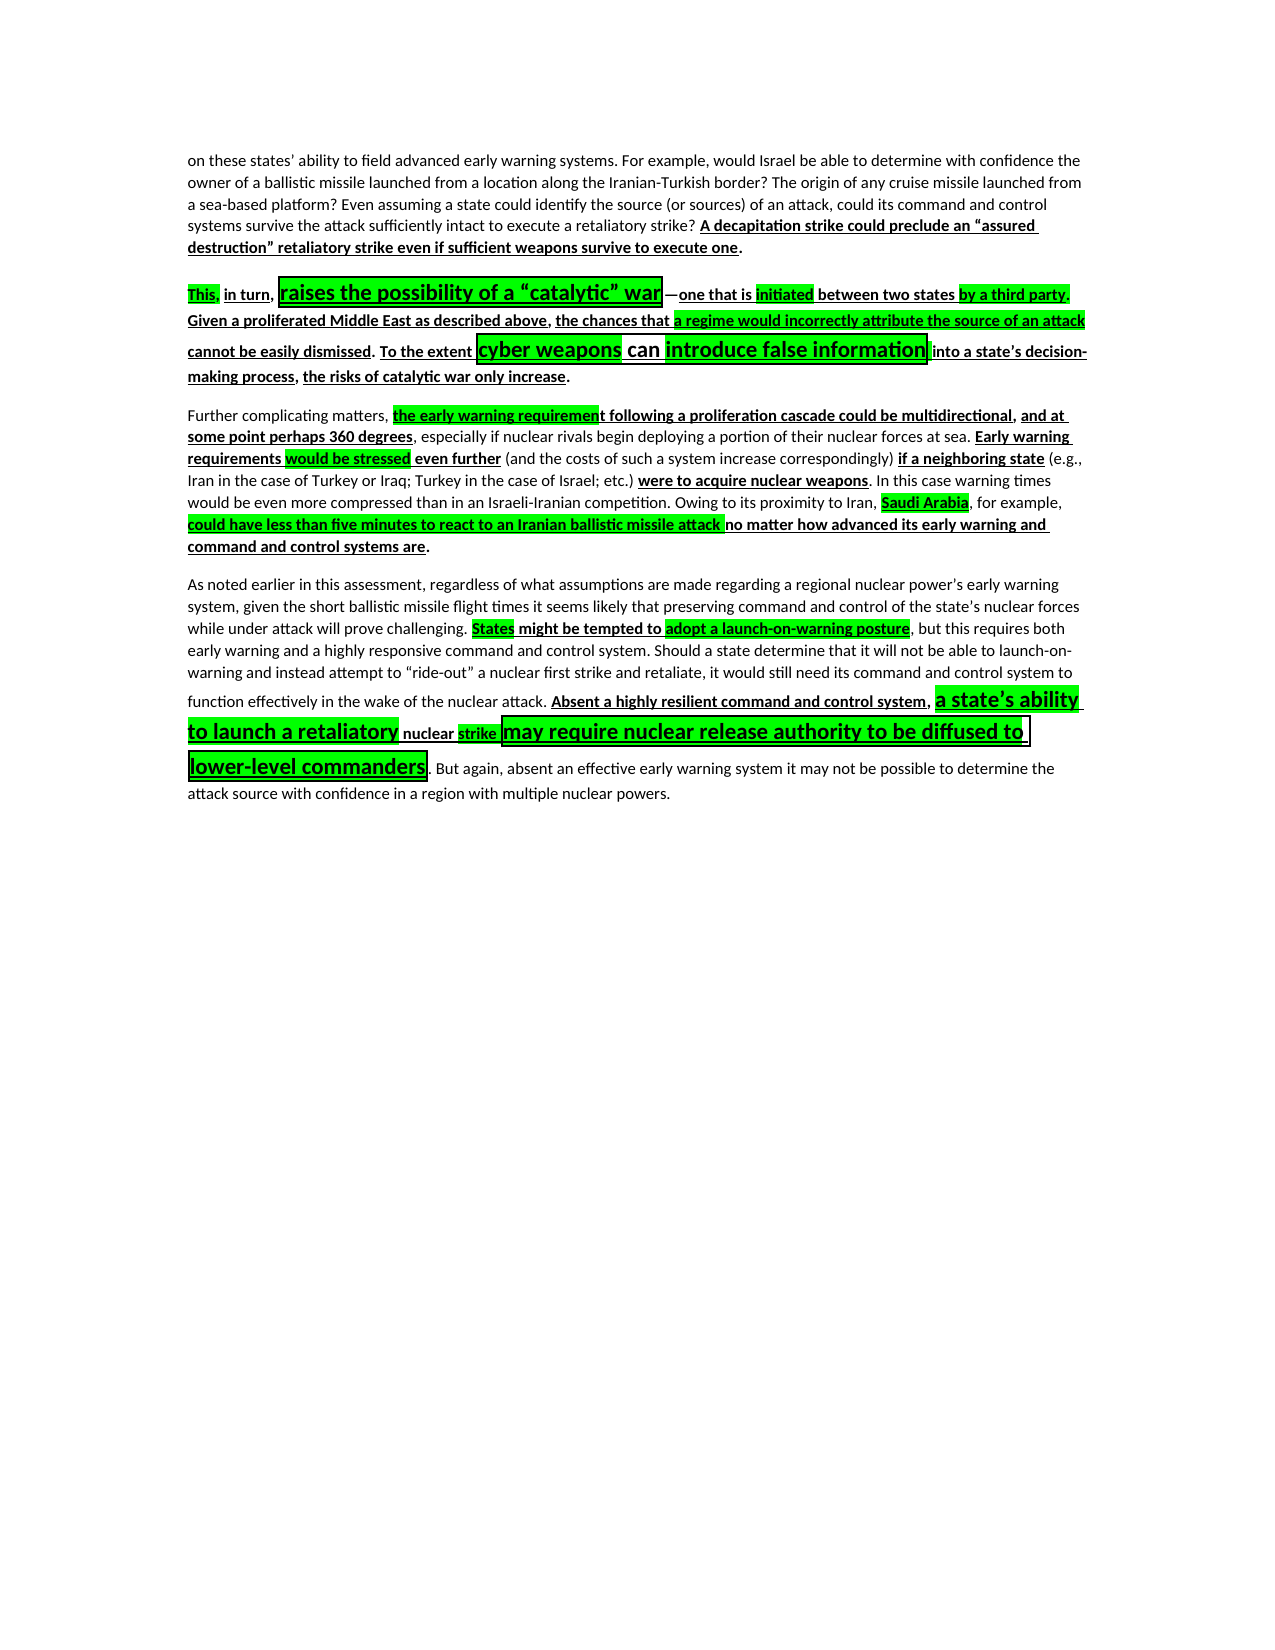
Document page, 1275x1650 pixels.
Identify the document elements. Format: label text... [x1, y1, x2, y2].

text This, in turn, raises the possibility of a “catalytic” war—one that is initiated between two states by a third party. Given a proliferated Middle East as described above, the chances that a regime would incorrectly attribute the source of an attack cannot be easily dismissed. To the extent cyber weapons can introduce false information into a state’s decision-making process, the risks of catalytic war only increase. [187, 276, 1087, 387]
text Further complicating matters, the early warning requirement following a proliferation cascade could be multidirectional, and at some point perhaps 360 degrees, especially if nuclear rivals begin deploying a portion of their nuclear forces at sea. Early warning requirements would be stressed even further (and the costs of such a system increase correspondingly) if a neighboring state (e.g., Iran in the case of Turkey or Iraq; Turkey in the case of Israel; etc.) were to acquire nuclear weapons. In this case warning times would be even more compressed than in an Israeli-Iranian competition. Owing to its proximity to Iran, Saudi Arabia, for example, could have less than five minutes to react to an Iranian ballistic missile attack no matter how advanced its early warning and command and control systems are. [187, 405, 1087, 556]
text As noted earlier in this assessment, regardless of what assumptions are made regarding a regional nuclear power’s early warning system, given the short ballistic missile flight times it seems likely that preserving command and control of the state’s nuclear forces while under attack will prove challenging. States might be tempted to adopt a launch-on-warning posture, but this requires both early warning and a highly responsive command and control system. Should a state determine that it will not be able to launch-on-warning and instead attempt to “ride-out” a nuclear first strike and retaliate, it would still need its command and control system to function effectively in the wake of the nuclear attack. Absent a highly resilient command and control system, a state’s ability to launch a retaliatory nuclear strike may require nuclear release authority to be diffused to lower-level commanders. But again, absent an effective early warning system it may not be possible to determine the attack source with confidence in a region with multiple nuclear powers. [187, 575, 1087, 804]
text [187, 150, 1087, 258]
